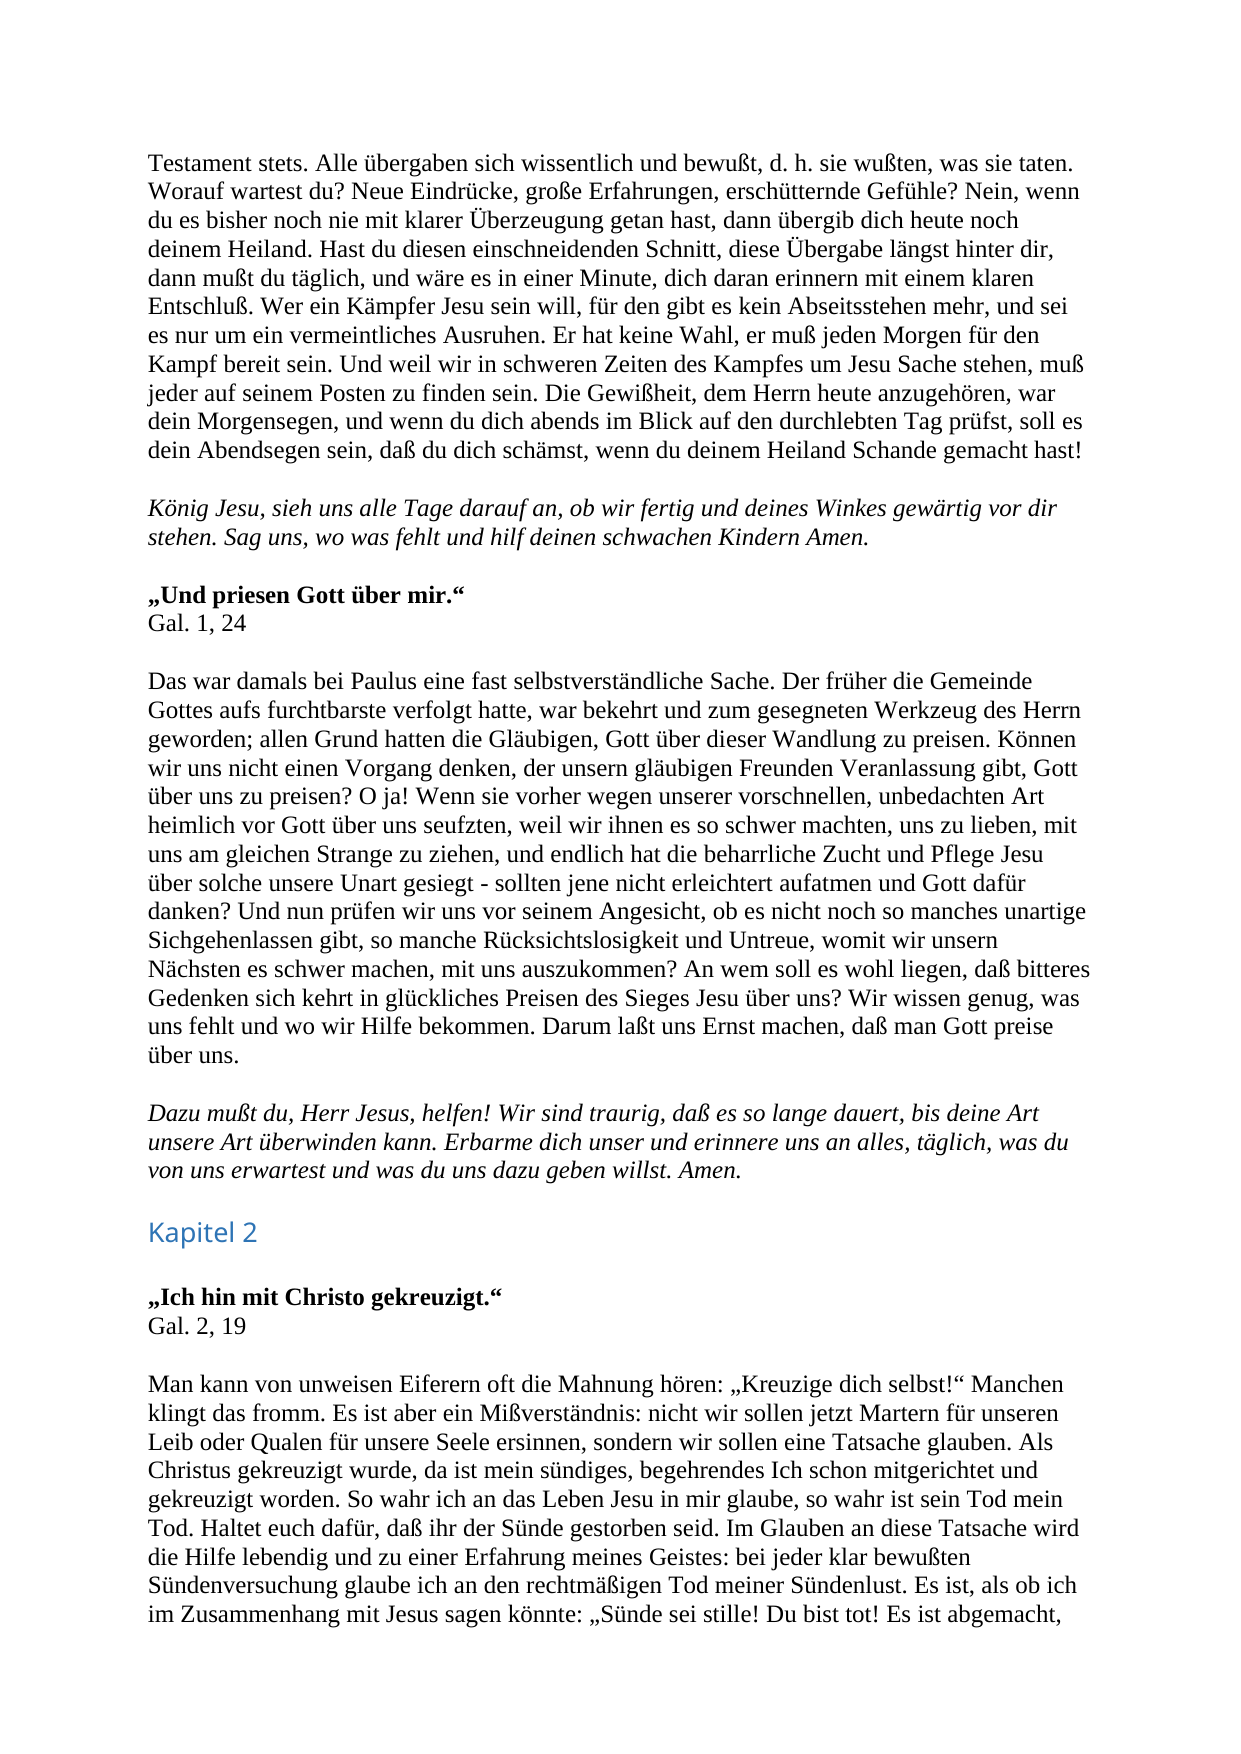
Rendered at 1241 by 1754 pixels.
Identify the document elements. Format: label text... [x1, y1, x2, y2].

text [148, 1369, 1093, 1628]
subtitle Kapitel 2 [148, 1213, 1093, 1250]
text König Jesu, sieh uns alle Tage darauf an, ob wir fertig und deines Winkes gewärtig vor dir stehen. Sag uns, wo was fehlt und hilf deinen schwachen Kindern Amen. [148, 493, 1093, 551]
text Dazu mußt du, Herr Jesus, helfen! Wir sind traurig, daß es so lange dauert, bis deine Art unsere Art überwinden kann. Erbarme dich unser und erinnere uns an alles, täglich, was du von uns erwartest und was du uns dazu geben willst. Amen. [148, 1098, 1093, 1184]
text „Und priesen Gott über mir.“ Gal. 1, 24 [148, 580, 1093, 637]
text „Ich hin mit Christo gekreuzigt.“ Gal. 2, 19 [148, 1282, 1093, 1340]
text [148, 148, 1093, 464]
text Das war damals bei Paulus eine fast selbstverständliche Sache. Der früher die Gemeinde Gottes aufs furchtbarste verfolgt hatte, war bekehrt und zum gesegneten Werkzeug des Herrn geworden; allen Grund hatten die Gläubigen, Gott über dieser Wandlung zu preisen. Können wir uns nicht einen Vorgang denken, der unsern gläubigen Freunden Veranlassung gibt, Gott über uns zu preisen? O ja! Wenn sie vorher wegen unserer vorschnellen, unbedachten Art heimlich vor Gott über uns seufzten, weil wir ihnen es so schwer machten, uns zu lieben, mit uns am gleichen Strange zu ziehen, und endlich hat die beharrliche Zucht und Pflege Jesu über solche unsere Unart gesiegt - sollten jene nicht erleichtert aufatmen und Gott dafür danken? Und nun prüfen wir uns vor seinem Angesicht, ob es nicht noch so manches unartige Sichgehenlassen gibt, so manche Rücksichtslosigkeit und Untreue, womit wir unsern Nächsten es schwer machen, mit uns auszukommen? An wem soll es wohl liegen, daß bitteres Gedenken sich kehrt in glückliches Preisen des Sieges Jesu über uns? Wir wissen genug, was uns fehlt und wo wir Hilfe bekommen. Darum laßt uns Ernst machen, daß man Gott preise über uns. [148, 666, 1093, 1069]
